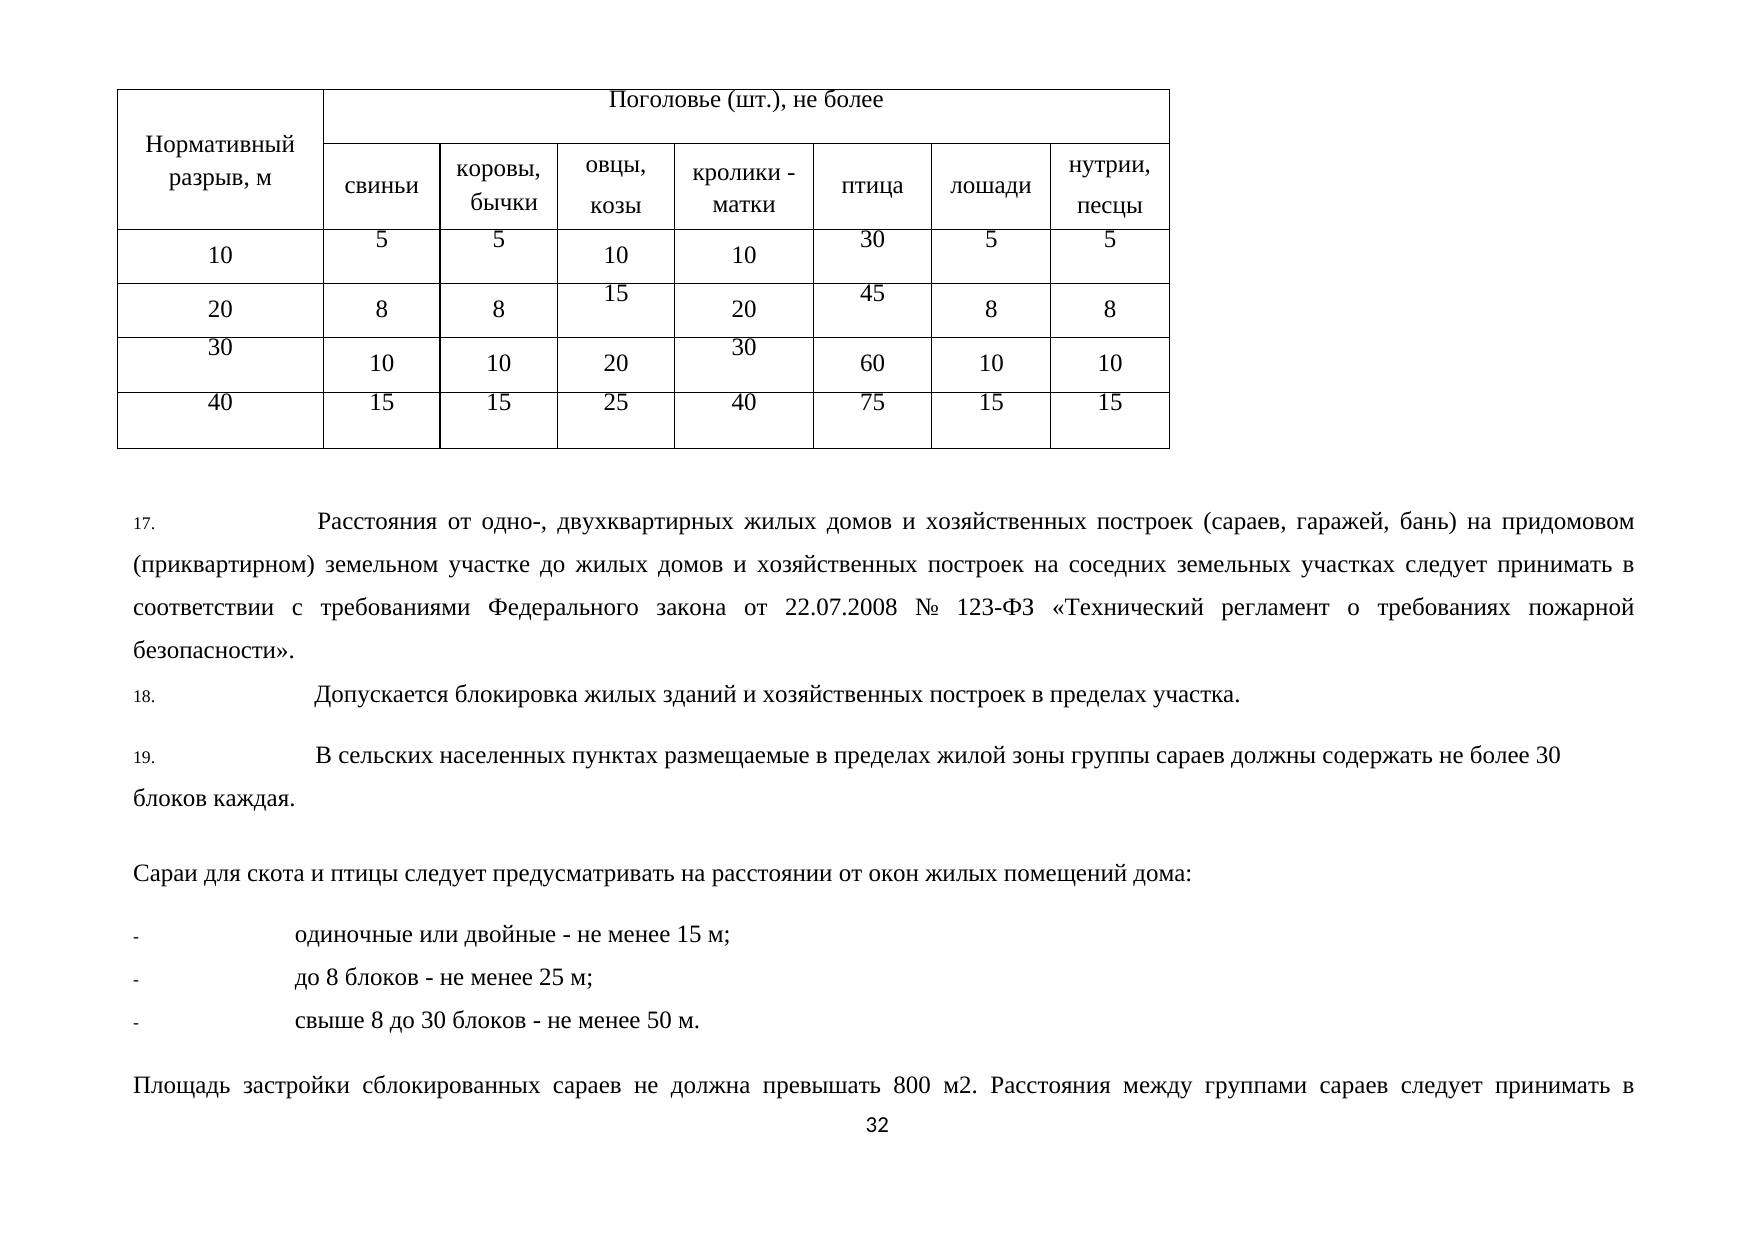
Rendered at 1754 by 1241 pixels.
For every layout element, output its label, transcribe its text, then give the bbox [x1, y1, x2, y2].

table_cell 20 [675, 284, 813, 337]
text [133, 1071, 1636, 1099]
table_cell 45 [814, 284, 931, 337]
table_cell 8 [1051, 284, 1169, 337]
list Расстояния от одно-, двухквартирных жилых домов и хозяйственных построек (сараев, гаражей, бань) на придомовом (приквартирном) земельном участке до жилых домов и хозяйственных построек на соседних земельных участках следует принимать в соответствии с требованиями Федерального закона от 22.07.2008 № 123-ФЗ «Технический регламент о требованиях пожарной безопасности». [133, 506, 1636, 664]
table_cell лошади [932, 144, 1050, 229]
table_cell 10 [118, 230, 323, 283]
table_cell кролики - матки [675, 144, 813, 229]
table_cell 75 [814, 393, 931, 448]
table_cell 10 [324, 338, 439, 392]
table_cell птица [814, 144, 931, 229]
table_cell 10 [441, 338, 557, 392]
table_cell 15 [324, 393, 439, 448]
table_cell 15 [441, 393, 557, 448]
table_cell 30 [814, 230, 931, 283]
table_cell 8 [932, 284, 1050, 337]
table_cell 10 [558, 230, 674, 283]
table_cell овцы, козы [558, 144, 674, 229]
table_cell коровы, бычки [441, 144, 557, 229]
table_cell 10 [1051, 338, 1169, 392]
table_cell 60 [814, 338, 931, 392]
table_header Нормативный разрыв, м [118, 90, 323, 229]
text Сараи для скота и птицы следует предусматривать на расстоянии от окон жилых помещений дома: [133, 858, 1636, 886]
table_cell 5 [932, 230, 1050, 283]
table_cell 30 [118, 338, 323, 392]
table_cell 40 [118, 393, 323, 448]
list до 8 блоков - не менее 25 м; [133, 962, 1636, 991]
list Допускается блокировка жилых зданий и хозяйственных построек в пределах участка. [133, 679, 1636, 707]
table_cell 20 [558, 338, 674, 392]
table_cell 5 [324, 230, 439, 283]
table_cell 8 [324, 284, 439, 337]
table_header Поголовье (шт.), не более [324, 90, 1169, 143]
table_cell 15 [1051, 393, 1169, 448]
table_cell 15 [558, 284, 674, 337]
table_cell 10 [932, 338, 1050, 392]
list свыше 8 до 30 блоков - не менее 50 м. [133, 1005, 1636, 1034]
list В сельских населенных пунктах размещаемые в пределах жилой зоны группы сараев должны содержать не более 30 блоков каждая. [133, 740, 1636, 812]
table_cell нутрии, песцы [1051, 144, 1169, 229]
table_cell свиньи [324, 144, 439, 229]
table_cell 30 [675, 338, 813, 392]
table_cell 25 [558, 393, 674, 448]
table_cell 15 [932, 393, 1050, 448]
table_cell 5 [1051, 230, 1169, 283]
table_cell 8 [441, 284, 557, 337]
table_cell 5 [441, 230, 557, 283]
table_cell 20 [118, 284, 323, 337]
list одиночные или двойные - не менее 15 м; [133, 919, 1636, 948]
table_cell 10 [675, 230, 813, 283]
table_cell 40 [675, 393, 813, 448]
